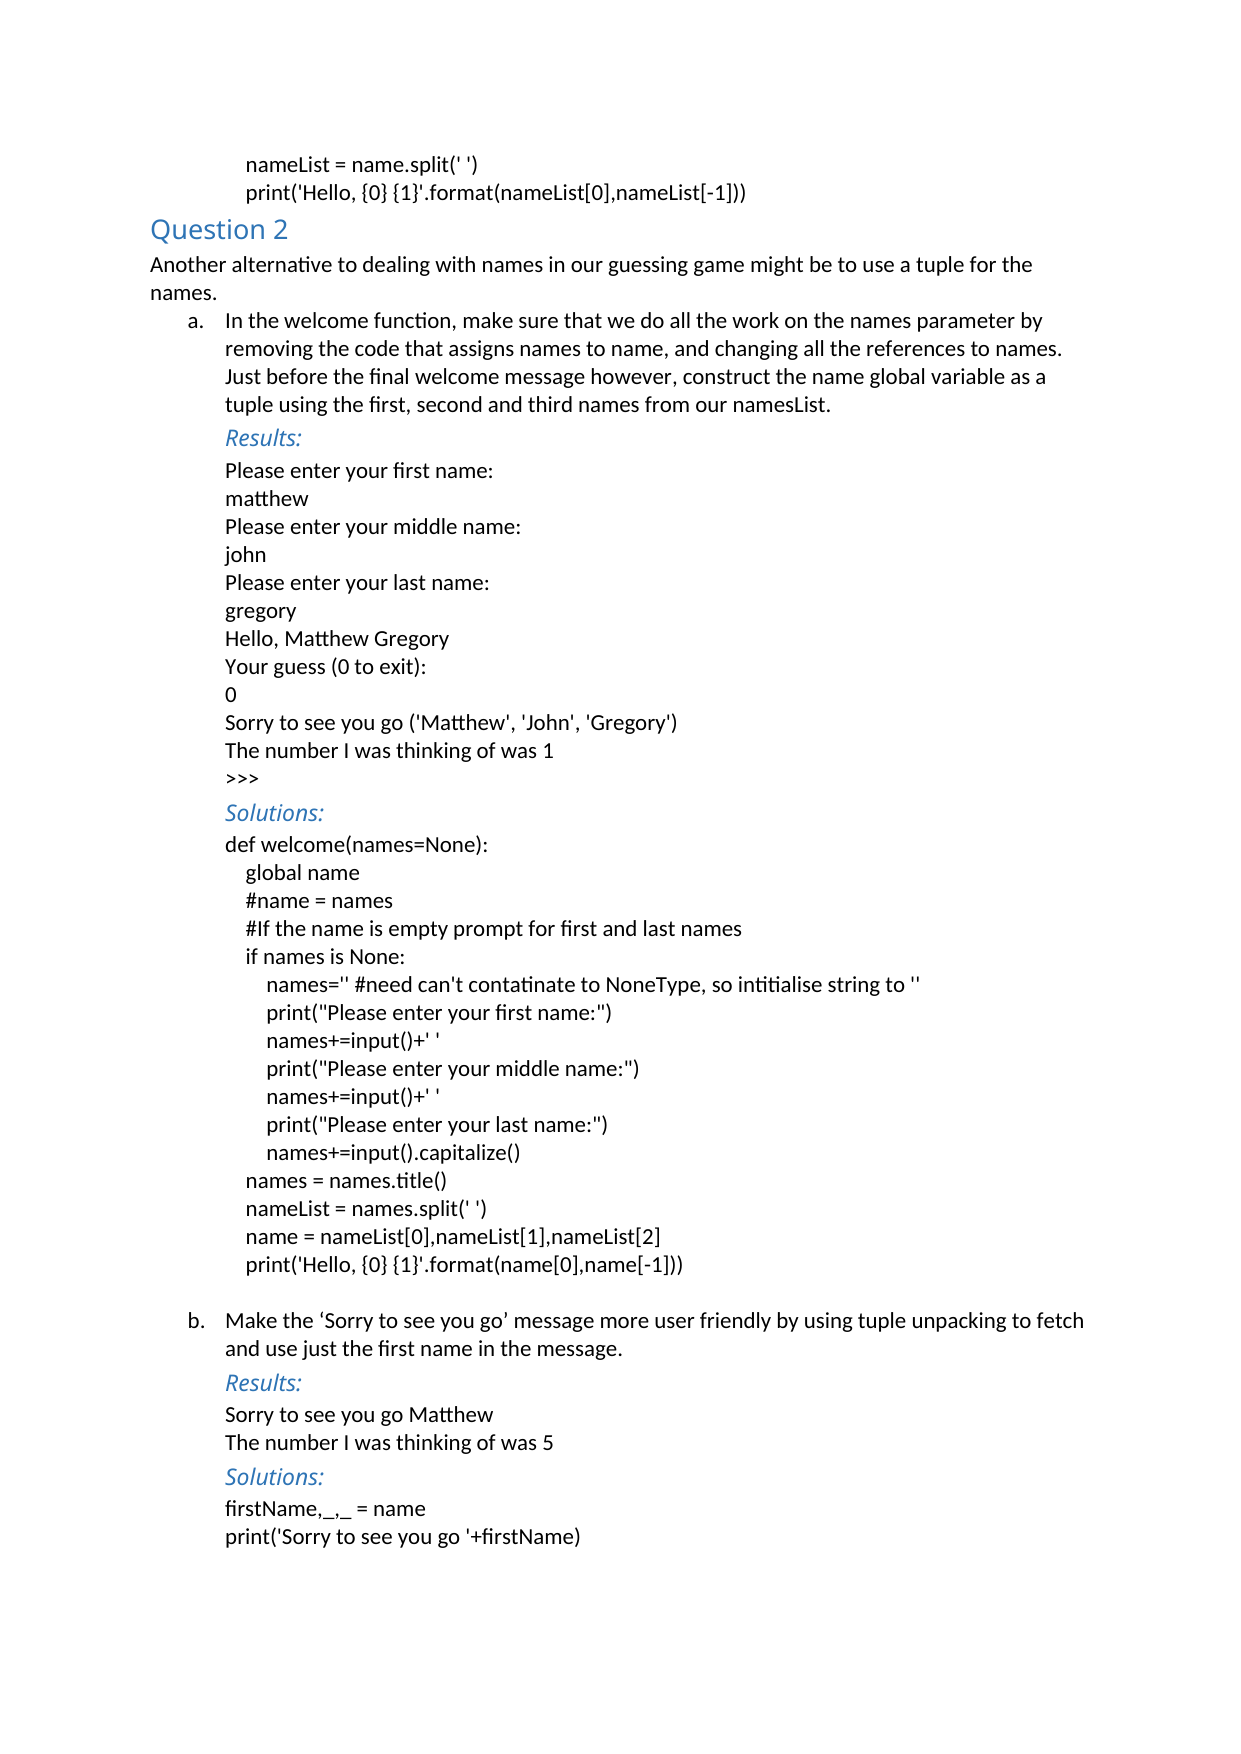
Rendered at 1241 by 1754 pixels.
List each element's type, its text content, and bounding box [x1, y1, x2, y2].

text Please enter your first name: [225, 456, 1090, 484]
text Please enter your last name: [225, 568, 1090, 596]
text Your guess (0 to exit): [225, 652, 1090, 680]
subtitle Solutions: [225, 796, 1090, 828]
text if names is None: [225, 942, 1090, 970]
text print("Please enter your first name:") [225, 998, 1090, 1026]
text def welcome(names=None): [225, 830, 1090, 858]
text names+=input()+' ' [225, 1082, 1090, 1110]
text print("Please enter your last name:") [225, 1110, 1090, 1138]
text nameList = name.split(' ') [225, 150, 1090, 178]
text names = names.title() [225, 1166, 1090, 1194]
text gregory [225, 596, 1090, 624]
list In the welcome function, make sure that we do all the work on the names parameter by removing the code that assigns names to name, and changing all the references to names. Just before the final welcome message however, construct the name global variable as a tuple using the first, second and third names from our namesList. [187, 306, 1090, 418]
subtitle Results: [225, 422, 1090, 453]
text The number I was thinking of was 1 [225, 736, 1090, 764]
text names+=input()+' ' [225, 1026, 1090, 1054]
text Please enter your middle name: [225, 512, 1090, 540]
text names+=input().capitalize() [225, 1138, 1090, 1166]
subtitle Question 2 [150, 210, 1090, 247]
list Make the ‘Sorry to see you go’ message more user friendly by using tuple unpacking to fetch and use just the first name in the message. [187, 1307, 1090, 1363]
text #name = names [225, 886, 1090, 914]
list firstName,_,_ = name [225, 1494, 1090, 1522]
list Sorry to see you go Matthew [225, 1401, 1090, 1428]
text john [225, 540, 1090, 568]
text nameList = names.split(' ') [225, 1194, 1090, 1222]
text >>> [225, 764, 1090, 792]
text 0 [225, 680, 1090, 708]
text print('Hello, {0} {1}'.format(name[0],name[-1])) [225, 1251, 1090, 1278]
list The number I was thinking of was 5 [225, 1428, 1090, 1457]
list print('Sorry to see you go '+firstName) [225, 1522, 1090, 1551]
subtitle Solutions: [225, 1461, 1090, 1492]
text matthew [225, 484, 1090, 512]
subtitle Results: [225, 1367, 1090, 1398]
text Hello, Matthew Gregory [225, 624, 1090, 652]
text print("Please enter your middle name:") [225, 1054, 1090, 1082]
text name = nameList[0],nameList[1],nameList[2] [225, 1222, 1090, 1251]
text print('Hello, {0} {1}'.format(nameList[0],nameList[-1])) [225, 178, 1090, 206]
text names='' #need can't contatinate to NoneType, so intitialise string to '' [225, 970, 1090, 998]
text Another alternative to dealing with names in our guessing game might be to use a tuple for the names. [150, 250, 1090, 306]
text #If the name is empty prompt for first and last names [225, 914, 1090, 942]
text global name [225, 858, 1090, 886]
text Sorry to see you go ('Matthew', 'John', 'Gregory') [225, 708, 1090, 736]
